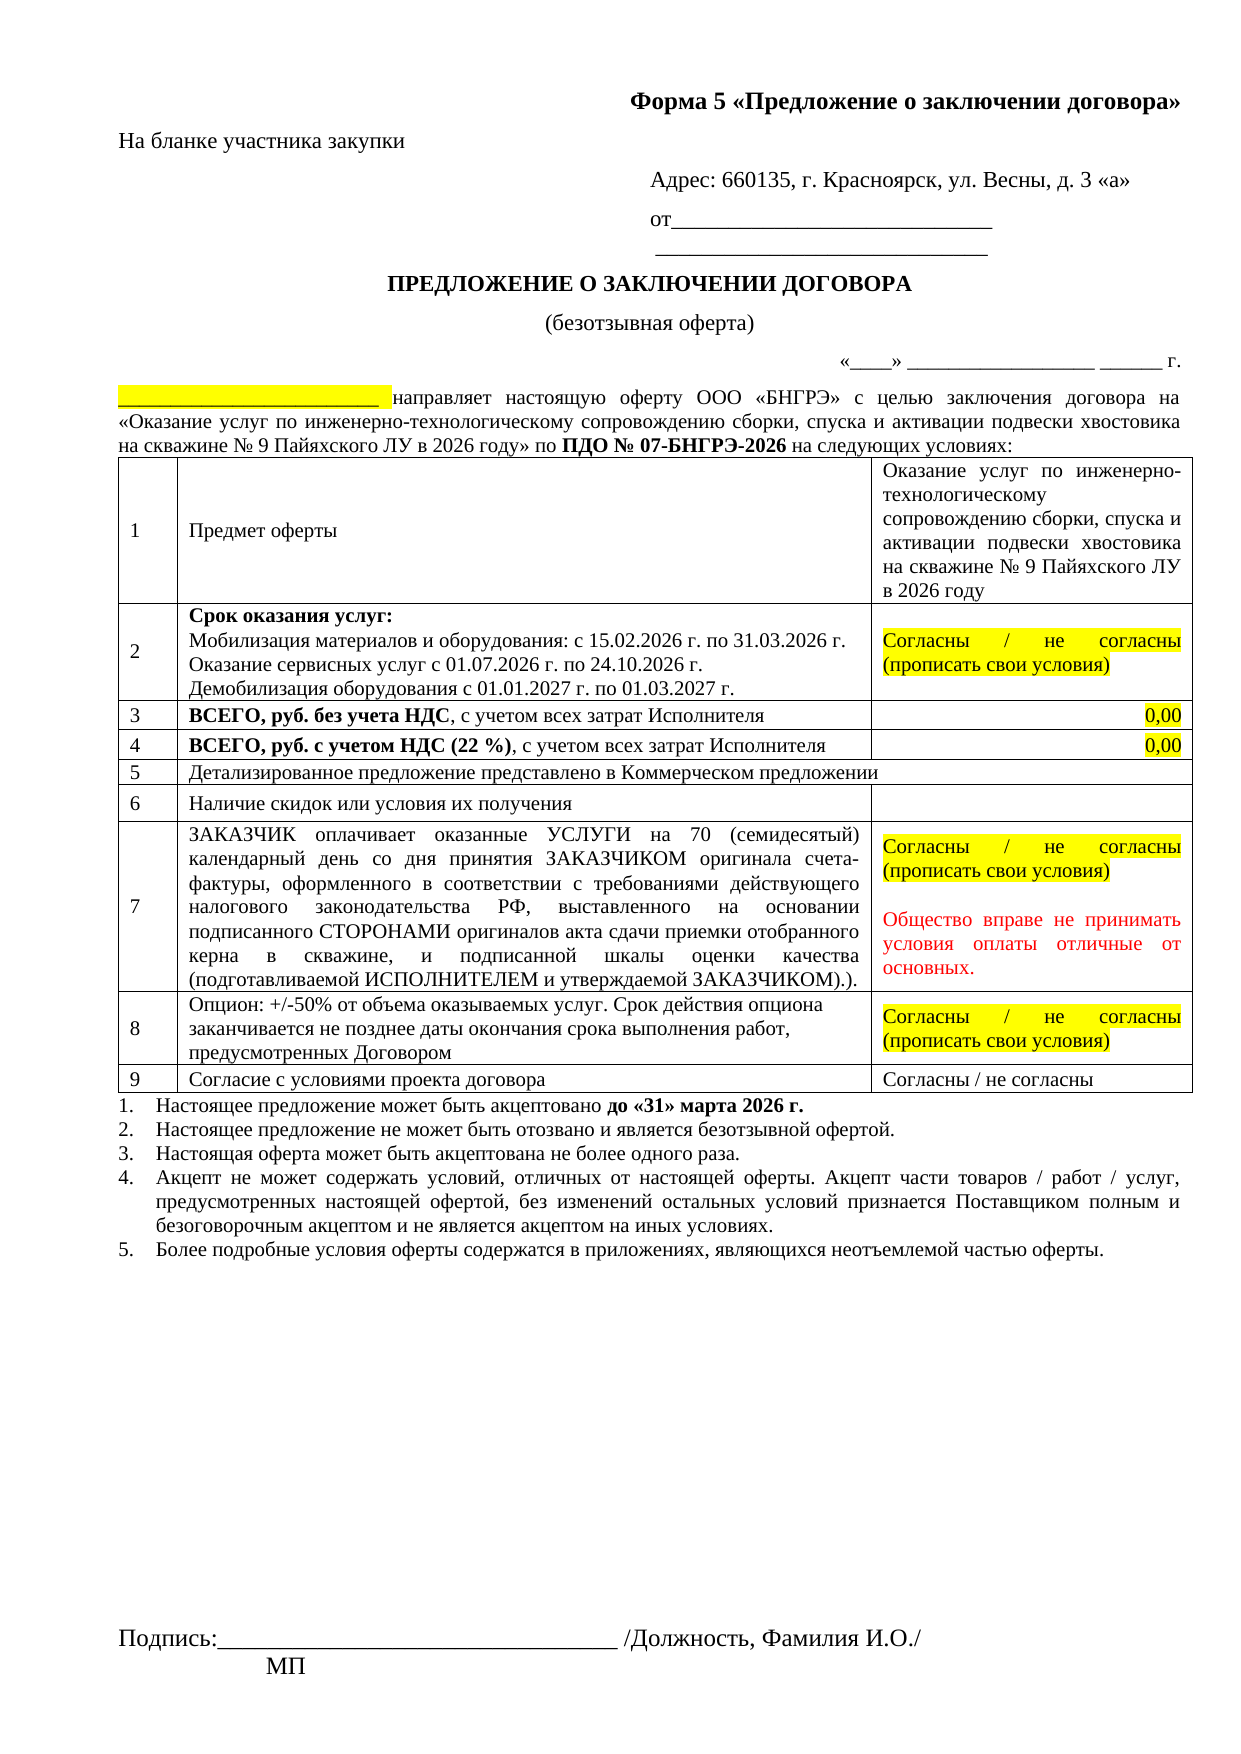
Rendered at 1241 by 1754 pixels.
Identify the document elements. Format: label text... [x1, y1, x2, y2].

text _________________________ направляет настоящую оферту ООО «БНГРЭ» с целью заключения договора на «Оказание услуг по инженерно-технологическому сопровождению сборки, спуска и активации подвески хвостовика на скважине № 9 Пайяхского ЛУ в 2026 году» по ПДО № 07-БНГРЭ-2026 на следующих условиях: [118, 385, 1181, 457]
table_cell 2 [119, 604, 177, 700]
table_header 1 [119, 458, 177, 602]
text На бланке участника закупки [118, 128, 1181, 154]
table_cell 3 [119, 701, 177, 729]
text Адрес: 660135, г. Красноярск, ул. Весны, д. 3 «а» [650, 166, 1181, 193]
table_cell [872, 785, 1192, 821]
table_cell ЗАКАЗЧИК оплачивает оказанные УСЛУГИ на 70 (семидесятый) календарный день со дня принятия ЗАКАЗЧИКОМ оригинала счета-фактуры, оформленного в соответствии с требованиями действующего налогового законодательства РФ, выставленного на основании подписанного СТОРОНАМИ оригиналов акта сдачи приемки отобранного керна в скважине, и подписанной шкалы оценки качества (подготавливаемой ИСПОЛНИТЕЛЕМ и утверждаемой ЗАКАЗЧИКОМ).). [178, 822, 871, 991]
table_cell Согласны / не согласны (прописать свои условия) Общество вправе не принимать условия оплаты отличные от основных. [872, 822, 1192, 991]
list Акцепт не может содержать условий, отличных от настоящей оферты. Акцепт части товаров / работ / услуг, предусмотренных настоящей офертой, без изменений остальных условий признается Поставщиком полным и безоговорочным акцептом и не является акцептом на иных условиях. [118, 1165, 1181, 1237]
table_cell 6 [119, 785, 177, 821]
table_header Оказание услуг по инженерно-технологическому сопровождению сборки, спуска и активации подвески хвостовика на скважине № 9 Пайяхского ЛУ в 2026 году [872, 458, 1192, 602]
table_cell Опцион: +/-50% от объема оказываемых услуг. Срок действия опциона заканчивается не позднее даты окончания срока выполнения работ, предусмотренных Договором [178, 992, 871, 1064]
table_cell Согласны / не согласны (прописать свои условия) [872, 992, 1192, 1064]
table_cell 9 [119, 1065, 177, 1092]
table_cell Детализированное предложение представлено в Коммерческом предложении [178, 760, 1192, 784]
text от____________________________ _____________________________ [650, 205, 1181, 258]
table_cell Срок оказания услуг: Мобилизация материалов и оборудования: с 15.02.2026 г. по 31.03.2026 г. Оказание сервисных услуг с 01.07.2026 г. по 24.10.2026 г. Демобилизация оборудования с 01.01.2027 г. по 01.03.2027 г. [178, 604, 871, 700]
table_cell Согласны / не согласны (прописать свои условия) [872, 604, 1192, 700]
list Настоящее предложение не может быть отозвано и является безотзывной офертой. [118, 1117, 1181, 1141]
table_cell ВСЕГО, руб. с учетом НДС (22 %), с учетом всех затрат Исполнителя [178, 730, 871, 759]
table_cell 0,00 [872, 701, 1192, 729]
text (безотзывная оферта) [118, 309, 1181, 336]
table_cell 7 [119, 822, 177, 991]
text ПРЕДЛОЖЕНИЕ О ЗАКЛЮЧЕНИИ ДОГОВОРА [118, 271, 1181, 297]
list Настоящее предложение может быть акцептовано до «31» марта 2026 г. [118, 1093, 1181, 1117]
table_cell 8 [119, 992, 177, 1064]
table_cell ВСЕГО, руб. без учета НДС, с учетом всех затрат Исполнителя [178, 701, 871, 729]
list Настоящая оферта может быть акцептована не более одного раза. [118, 1141, 1181, 1165]
table_cell 4 [119, 730, 177, 759]
table_cell 0,00 [872, 730, 1192, 759]
table_header Предмет оферты [178, 458, 871, 602]
table_cell Наличие скидок или условия их получения [178, 785, 871, 821]
list Более подробные условия оферты содержатся в приложениях, являющихся неотъемлемой частью оферты. [118, 1237, 1181, 1261]
table_cell 5 [119, 760, 177, 784]
table_cell Согласие с условиями проекта договора [178, 1065, 871, 1092]
text «____» __________________ ______ г. [681, 348, 1181, 372]
table_cell Согласны / не согласны [872, 1065, 1192, 1092]
